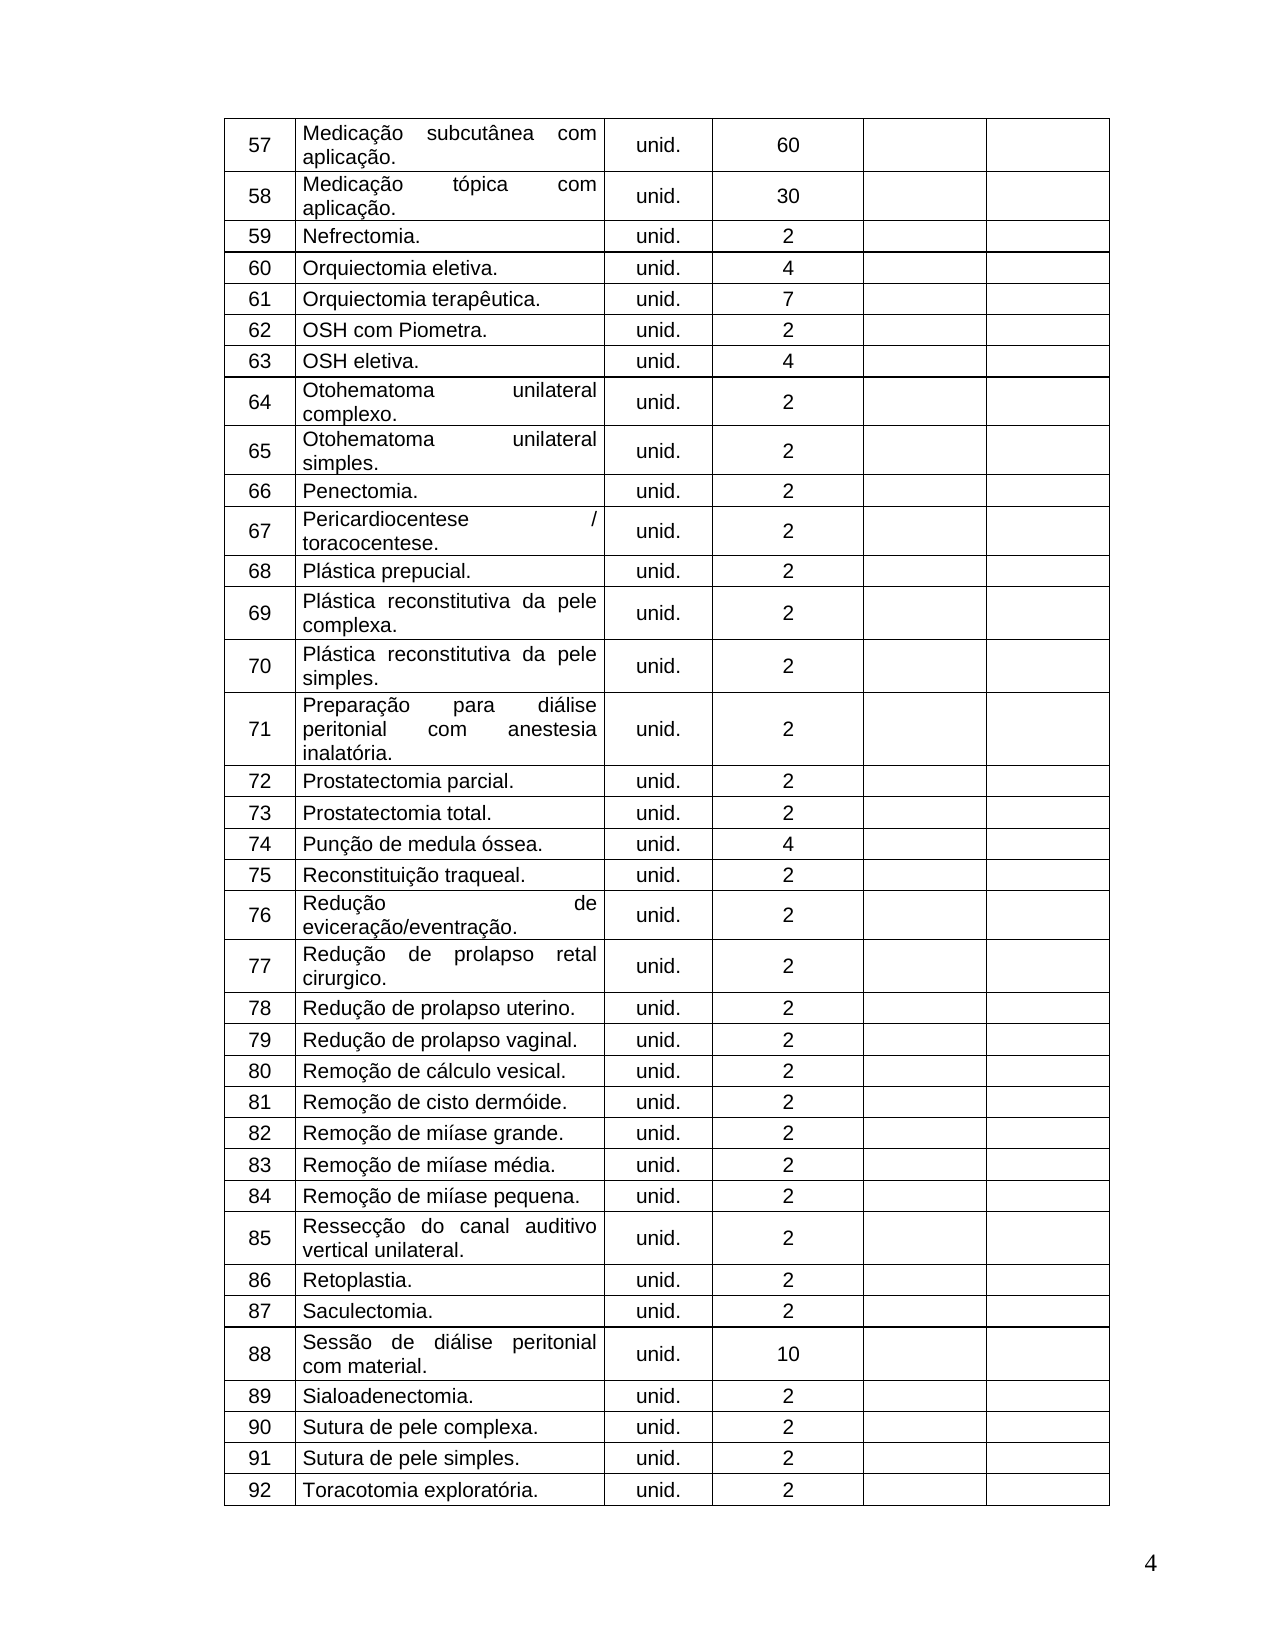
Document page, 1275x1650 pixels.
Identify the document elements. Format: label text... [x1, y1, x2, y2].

table_cell 84 [225, 1181, 295, 1211]
table_cell Remoção de cisto dermóide. [296, 1087, 604, 1117]
table_cell 10 [713, 1328, 863, 1379]
table_cell Otohematoma unilateral complexo. [296, 378, 604, 425]
table_cell [864, 1087, 986, 1117]
table_cell unid. [605, 426, 712, 474]
table_cell Orquiectomia eletiva. [296, 253, 604, 283]
table_cell [987, 993, 1109, 1023]
table_cell 2 [713, 426, 863, 474]
table_cell [987, 315, 1109, 345]
table_cell [987, 891, 1109, 939]
table_cell unid. [605, 829, 712, 859]
table_cell OSH eletiva. [296, 346, 604, 376]
table_cell unid. [605, 556, 712, 586]
table_cell unid. [605, 860, 712, 890]
table_cell [864, 1212, 986, 1264]
table_cell unid. [605, 346, 712, 376]
table_cell Sessão de diálise peritonial com material. [296, 1328, 604, 1379]
table_cell Toracotomia exploratória. [296, 1474, 604, 1504]
table_cell [987, 221, 1109, 251]
table_cell 83 [225, 1149, 295, 1179]
table_cell unid. [605, 253, 712, 283]
table_cell [864, 221, 986, 251]
table_cell [864, 640, 986, 692]
table_cell unid. [605, 1212, 712, 1264]
table_cell 70 [225, 640, 295, 692]
table_cell 77 [225, 940, 295, 992]
table_cell 2 [713, 693, 863, 765]
table_cell 82 [225, 1118, 295, 1148]
table_cell 2 [713, 315, 863, 345]
table_cell Redução de prolapso uterino. [296, 993, 604, 1023]
table_cell unid. [605, 1443, 712, 1473]
table_cell [987, 797, 1109, 827]
table_cell [987, 507, 1109, 554]
table_cell [864, 253, 986, 283]
table_cell 78 [225, 993, 295, 1023]
table_cell 91 [225, 1443, 295, 1473]
table_cell 2 [713, 1056, 863, 1086]
table_cell 2 [713, 1296, 863, 1326]
table_cell unid. [605, 766, 712, 796]
table_cell [987, 640, 1109, 692]
table_cell 2 [713, 1265, 863, 1295]
table_cell [987, 1296, 1109, 1326]
table_cell unid. [605, 119, 712, 171]
table_cell [864, 587, 986, 639]
table_cell 86 [225, 1265, 295, 1295]
table_cell [864, 1381, 986, 1411]
table_cell [864, 1181, 986, 1211]
table_cell [987, 426, 1109, 474]
table_cell Reconstituição traqueal. [296, 860, 604, 890]
table_cell 72 [225, 766, 295, 796]
table_cell 74 [225, 829, 295, 859]
table_cell unid. [605, 1181, 712, 1211]
table_cell unid. [605, 693, 712, 765]
table_cell [987, 1087, 1109, 1117]
table_cell [864, 346, 986, 376]
table_cell [987, 346, 1109, 376]
table_cell OSH com Piometra. [296, 315, 604, 345]
table_cell [987, 1328, 1109, 1379]
table_cell [987, 1118, 1109, 1148]
table_cell 69 [225, 587, 295, 639]
table_cell [864, 860, 986, 890]
table_cell [987, 284, 1109, 314]
table_cell [987, 556, 1109, 586]
table_cell 92 [225, 1474, 295, 1504]
table_cell [864, 940, 986, 992]
table_cell Sialoadenectomia. [296, 1381, 604, 1411]
table_cell Preparação para diálise peritonial com anestesia inalatória. [296, 693, 604, 765]
table_cell 2 [713, 940, 863, 992]
table_cell 62 [225, 315, 295, 345]
table_cell Redução de prolapso retal cirurgico. [296, 940, 604, 992]
table_cell unid. [605, 1024, 712, 1054]
table_cell 79 [225, 1024, 295, 1054]
table_cell [864, 1474, 986, 1504]
table_cell [864, 426, 986, 474]
table_cell 7 [713, 284, 863, 314]
table_cell 90 [225, 1412, 295, 1442]
table_cell [987, 475, 1109, 506]
table_cell [864, 284, 986, 314]
table_cell [987, 829, 1109, 859]
table_cell [864, 475, 986, 506]
table_cell Remoção de cálculo vesical. [296, 1056, 604, 1086]
table_cell Sutura de pele simples. [296, 1443, 604, 1473]
table_cell 73 [225, 797, 295, 827]
table_cell 30 [713, 172, 863, 220]
table_cell 60 [713, 119, 863, 171]
table_cell Remoção de miíase grande. [296, 1118, 604, 1148]
table_cell [987, 1212, 1109, 1264]
table_cell unid. [605, 1056, 712, 1086]
table_cell 2 [713, 507, 863, 554]
table_cell unid. [605, 507, 712, 554]
table_cell unid. [605, 221, 712, 251]
table_cell [987, 940, 1109, 992]
table_cell Medicação subcutânea com aplicação. [296, 119, 604, 171]
table_cell [864, 315, 986, 345]
table_cell Otohematoma unilateral simples. [296, 426, 604, 474]
table_cell 75 [225, 860, 295, 890]
table_cell Penectomia. [296, 475, 604, 506]
table_cell 63 [225, 346, 295, 376]
table_cell [864, 119, 986, 171]
table_cell unid. [605, 172, 712, 220]
table_cell 2 [713, 1087, 863, 1117]
table_cell 71 [225, 693, 295, 765]
table_cell 57 [225, 119, 295, 171]
table_cell 64 [225, 378, 295, 425]
table_cell [987, 1443, 1109, 1473]
table_cell [987, 860, 1109, 890]
table_cell 2 [713, 475, 863, 506]
table_cell 88 [225, 1328, 295, 1379]
table_cell [987, 1149, 1109, 1179]
table_cell 59 [225, 221, 295, 251]
table_cell [987, 119, 1109, 171]
table_cell [864, 766, 986, 796]
table_cell Remoção de miíase pequena. [296, 1181, 604, 1211]
table_cell 85 [225, 1212, 295, 1264]
table_cell [864, 1056, 986, 1086]
table_cell unid. [605, 993, 712, 1023]
table_cell 4 [713, 346, 863, 376]
table_cell Redução de prolapso vaginal. [296, 1024, 604, 1054]
table_cell unid. [605, 475, 712, 506]
table_cell unid. [605, 1474, 712, 1504]
table_cell 2 [713, 556, 863, 586]
table_cell 2 [713, 1149, 863, 1179]
table_cell Orquiectomia terapêutica. [296, 284, 604, 314]
table_cell 2 [713, 993, 863, 1023]
table_cell 81 [225, 1087, 295, 1117]
table_cell [987, 1381, 1109, 1411]
table_cell [987, 172, 1109, 220]
table_cell Plástica prepucial. [296, 556, 604, 586]
table_cell [987, 1024, 1109, 1054]
table_cell [864, 693, 986, 765]
table_cell 2 [713, 1024, 863, 1054]
table_cell unid. [605, 1118, 712, 1148]
table_cell unid. [605, 1087, 712, 1117]
table_cell unid. [605, 1328, 712, 1379]
table_cell 2 [713, 1474, 863, 1504]
table_cell Redução de eviceração/eventração. [296, 891, 604, 939]
table_cell [864, 1149, 986, 1179]
table_cell 2 [713, 1212, 863, 1264]
table_cell 76 [225, 891, 295, 939]
table_cell 2 [713, 640, 863, 692]
table_cell [987, 1412, 1109, 1442]
table_cell unid. [605, 1265, 712, 1295]
table_cell [864, 993, 986, 1023]
table_cell Punção de medula óssea. [296, 829, 604, 859]
table_cell [987, 587, 1109, 639]
table_cell unid. [605, 378, 712, 425]
table_cell 87 [225, 1296, 295, 1326]
table_cell [864, 556, 986, 586]
table_cell 2 [713, 1443, 863, 1473]
table_cell unid. [605, 587, 712, 639]
table_cell 4 [713, 829, 863, 859]
table_cell 2 [713, 797, 863, 827]
table_cell unid. [605, 940, 712, 992]
table_cell 65 [225, 426, 295, 474]
table_cell Plástica reconstitutiva da pele simples. [296, 640, 604, 692]
table_cell Ressecção do canal auditivo vertical unilateral. [296, 1212, 604, 1264]
table_cell unid. [605, 1381, 712, 1411]
table_cell 2 [713, 221, 863, 251]
table_cell [864, 1024, 986, 1054]
table_cell [987, 253, 1109, 283]
table_cell 2 [713, 891, 863, 939]
table_cell Prostatectomia parcial. [296, 766, 604, 796]
table_cell 61 [225, 284, 295, 314]
table_cell 2 [713, 378, 863, 425]
table_cell Pericardiocentese / toracocentese. [296, 507, 604, 554]
table_cell Prostatectomia total. [296, 797, 604, 827]
table_cell [864, 507, 986, 554]
table_cell 2 [713, 1381, 863, 1411]
table_cell unid. [605, 1412, 712, 1442]
table_cell 60 [225, 253, 295, 283]
table_cell [987, 378, 1109, 425]
table_cell [987, 766, 1109, 796]
table_cell 2 [713, 1181, 863, 1211]
table_cell [864, 829, 986, 859]
table_cell [864, 1443, 986, 1473]
table_cell [987, 1474, 1109, 1504]
table_cell 89 [225, 1381, 295, 1411]
table_cell unid. [605, 1149, 712, 1179]
table_cell 67 [225, 507, 295, 554]
table_cell Saculectomia. [296, 1296, 604, 1326]
table_cell unid. [605, 1296, 712, 1326]
table_cell Medicação tópica com aplicação. [296, 172, 604, 220]
table_cell [864, 1118, 986, 1148]
table_cell [864, 1328, 986, 1379]
table_cell [987, 1265, 1109, 1295]
table_cell Nefrectomia. [296, 221, 604, 251]
table_cell [864, 378, 986, 425]
table_cell 2 [713, 860, 863, 890]
table_cell 2 [713, 1118, 863, 1148]
table_cell [864, 891, 986, 939]
table_cell 2 [713, 587, 863, 639]
table_cell [864, 1265, 986, 1295]
table_cell Remoção de miíase média. [296, 1149, 604, 1179]
table_cell 2 [713, 766, 863, 796]
table_cell Sutura de pele complexa. [296, 1412, 604, 1442]
table_cell [864, 797, 986, 827]
table_cell 2 [713, 1412, 863, 1442]
table_cell Plástica reconstitutiva da pele complexa. [296, 587, 604, 639]
table_cell 58 [225, 172, 295, 220]
table_cell 68 [225, 556, 295, 586]
table_cell unid. [605, 315, 712, 345]
table_cell [864, 1296, 986, 1326]
table_cell unid. [605, 284, 712, 314]
table_cell [864, 1412, 986, 1442]
table_cell 66 [225, 475, 295, 506]
table_cell Retoplastia. [296, 1265, 604, 1295]
table_cell [987, 1181, 1109, 1211]
table_cell unid. [605, 891, 712, 939]
table_cell [987, 1056, 1109, 1086]
table_cell 4 [713, 253, 863, 283]
table_cell [987, 693, 1109, 765]
table_cell unid. [605, 797, 712, 827]
table_cell [864, 172, 986, 220]
table_cell unid. [605, 640, 712, 692]
table_cell 80 [225, 1056, 295, 1086]
